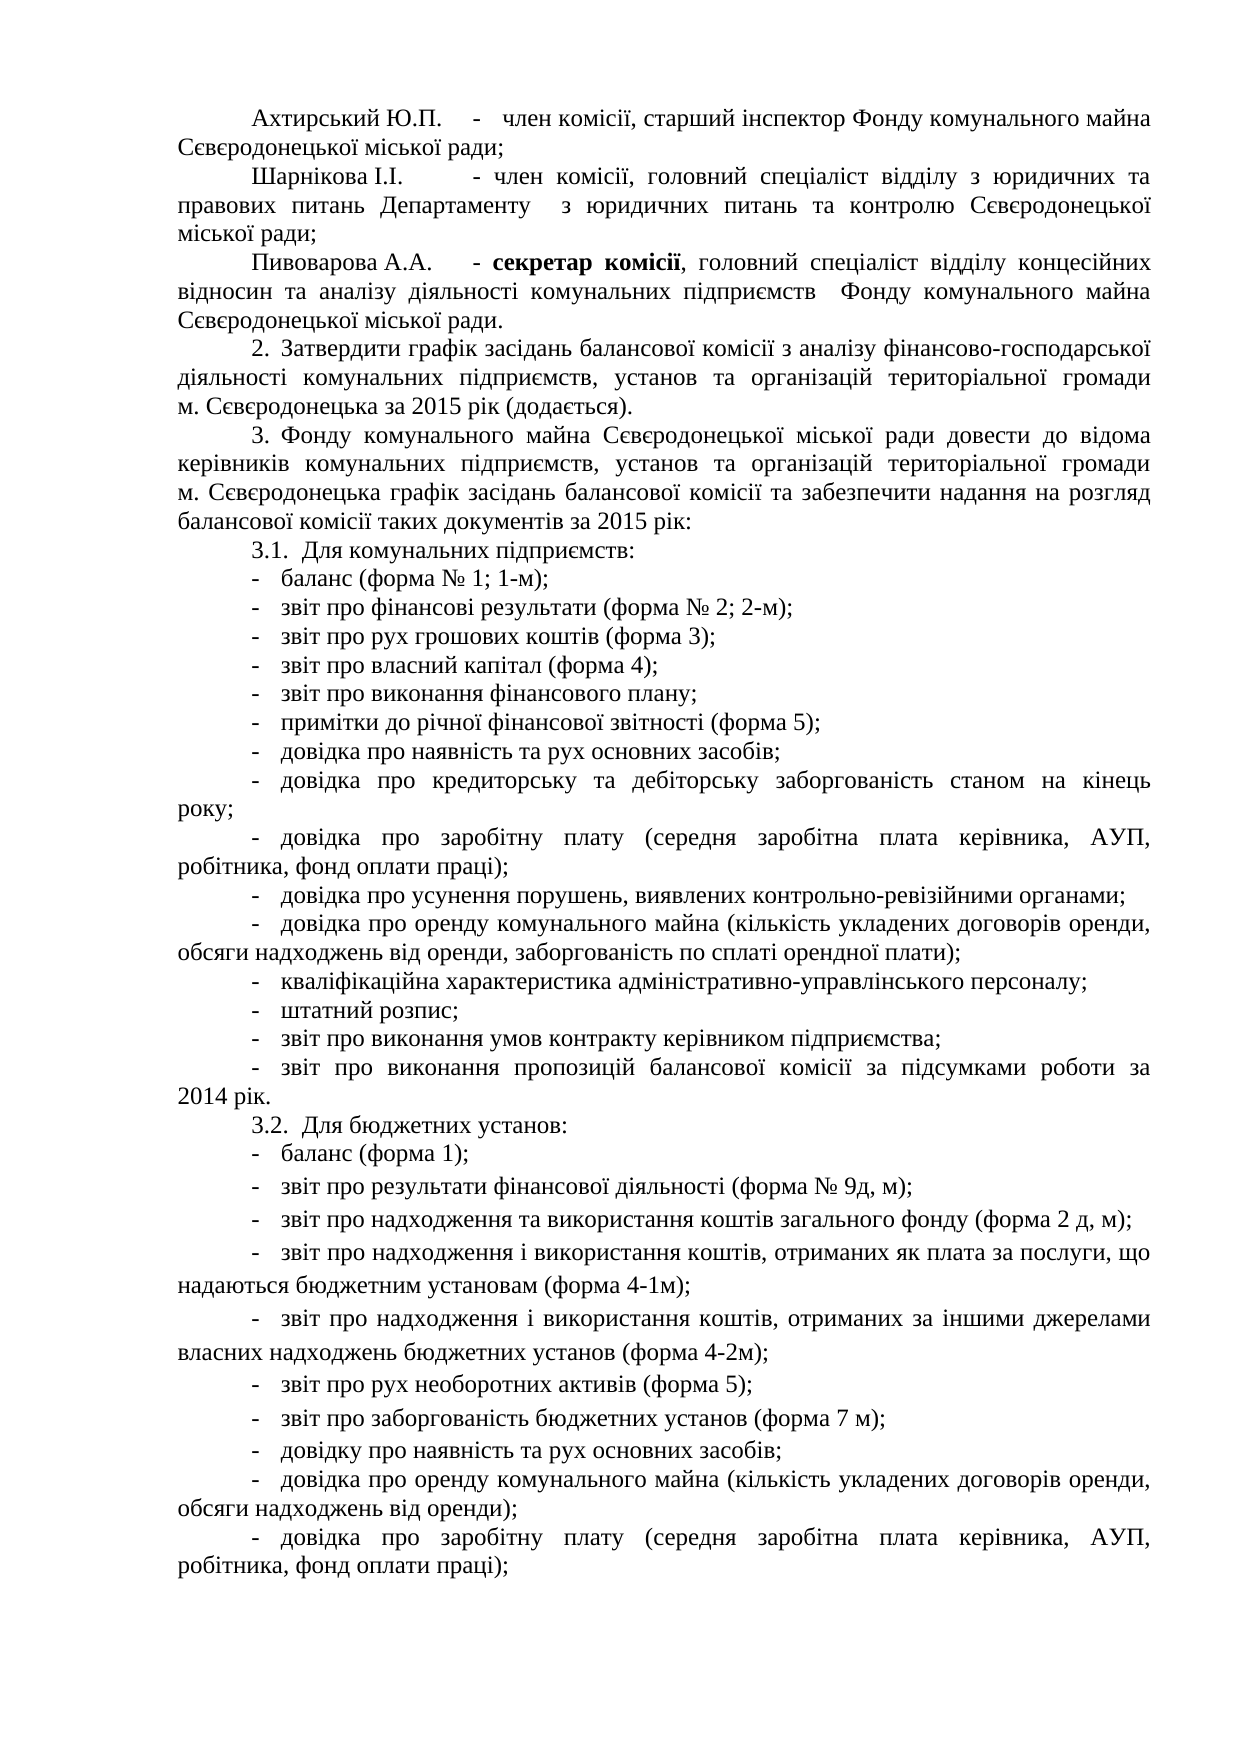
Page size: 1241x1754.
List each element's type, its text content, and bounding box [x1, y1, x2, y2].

list звіт про надходження і використання коштів, отриманих за іншими джерелами власних надходжень бюджетних установ (форма 4-2м); [177, 1303, 1152, 1365]
list звіт про надходження і використання коштів, отриманих як плата за послуги, що надаються бюджетним установам (форма 4-1м); [177, 1237, 1152, 1299]
list звіт про надходження та використання коштів загального фонду (форма 2 д, м); [251, 1204, 1152, 1233]
list Фонду комунального майна Сєвєродонецької міської ради довести до відома керівників комунальних підприємств, установ та організацій територіальної громади м. Сєвєродонецька графік засідань балансової комісії та забезпечити надання на розгляд балансової комісії таких документів за 2015 рік: [177, 420, 1152, 535]
list звіт про рух необоротних активів (форма 5); [251, 1369, 1152, 1398]
list довідка про оренду комунального майна (кількість укладених договорів оренди, обсяги надходжень від оренди); [177, 1464, 1152, 1522]
list довідку про наявність та рух основних засобів; [251, 1436, 1152, 1464]
list довідка про наявність та рух основних засобів; [251, 736, 1152, 765]
list звіт про виконання умов контракту керівником підприємства; [177, 1023, 1152, 1052]
list звіт про рух грошових коштів (форма 3); [251, 621, 1152, 650]
text Ахтирський Ю.П. - член комісії, старший інспектор Фонду комунального майна Сєвєродонецької міської ради; [177, 103, 1152, 161]
list штатний розпис; [251, 995, 1152, 1023]
list Затвердити графік засідань балансової комісії з аналізу фінансово-господарської діяльності комунальних підприємств, установ та організацій територіальної громади м. Сєвєродонецька за 2015 рік (додається). [177, 333, 1152, 420]
text Пивоварова А.А. - секретар комісії, головний спеціаліст відділу концесійних відносин та аналізу діяльності комунальних підприємств Фонду комунального майна Сєвєродонецької міської ради. [177, 247, 1152, 333]
list звіт про виконання пропозицій балансової комісії за підсумками роботи за 2014 рік. [177, 1052, 1152, 1110]
list довідка про оренду комунального майна (кількість укладених договорів оренди, обсяги надходжень від оренди, заборгованість по сплаті орендної плати); [177, 908, 1152, 966]
text Шарнікова І.І. - член комісії, головний спеціаліст відділу з юридичних та правових питань Департаменту з юридичних питань та контролю Сєвєродонецької міської ради; [177, 161, 1152, 247]
list примітки до річної фінансової звітності (форма 5); [251, 707, 1152, 736]
list баланс (форма 1); [251, 1138, 1152, 1167]
list Для комунальних підприємств: [251, 535, 1152, 563]
list довідка про усунення порушень, виявлених контрольно-ревізійними органами; [177, 880, 1152, 908]
list звіт про результати фінансової діяльності (форма № 9д, м); [251, 1171, 1152, 1200]
list довідка про заробітну плату (середня заробітна плата керівника, АУП, робітника, фонд оплати праці); [177, 822, 1152, 880]
list кваліфікаційна характеристика адміністративно-управлінського персоналу; [251, 966, 1152, 995]
list звіт про заборгованість бюджетних установ (форма 7 м); [251, 1403, 1152, 1431]
list звіт про виконання фінансового плану; [251, 678, 1152, 707]
list звіт про власний капітал (форма 4); [251, 650, 1152, 678]
list довідка про заробітну плату (середня заробітна плата керівника, АУП, робітника, фонд оплати праці); [177, 1522, 1152, 1579]
list баланс (форма № 1; 1-м); [251, 563, 1152, 592]
list звіт про фінансові результати (форма № 2; 2-м); [251, 592, 1152, 621]
list Для бюджетних установ: [251, 1110, 1152, 1138]
list довідка про кредиторську та дебіторську заборгованість станом на кінець року; [177, 765, 1152, 822]
